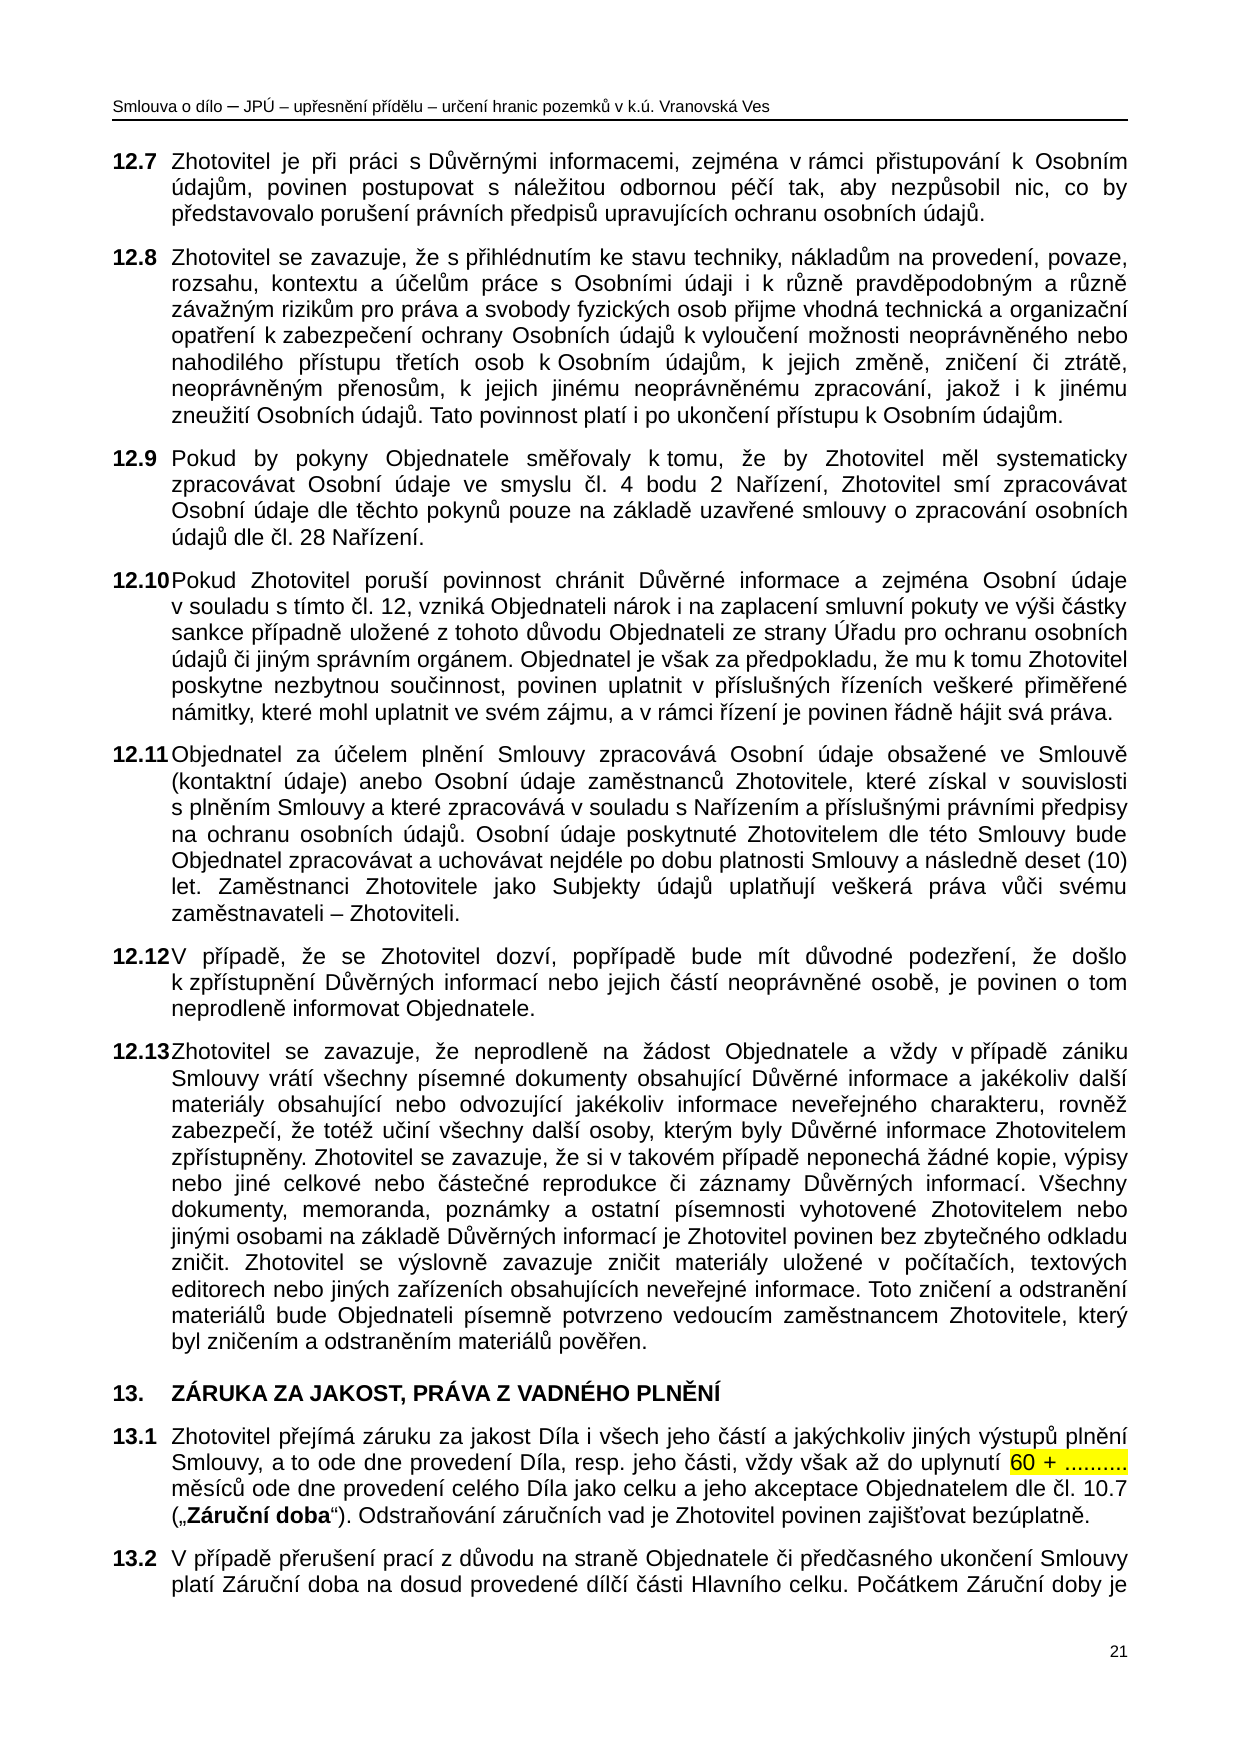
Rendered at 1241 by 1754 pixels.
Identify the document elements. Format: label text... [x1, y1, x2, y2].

text Zhotovitel přejímá záruku za jakost Díla i všech jeho částí a jakýchkoliv jiných výstupů plnění Smlouvy, a to ode dne provedení Díla, resp. jeho části, vždy však až do uplynutí 60 + .......... měsíců ode dne provedení celého Díla jako celku a jeho akceptace Objednatelem dle čl. 10.7 („Záruční doba“). Odstraňování záručních vad je Zhotovitel povinen zajišťovat bezúplatně. [112, 1423, 1128, 1528]
text Záruka za jakost, práva z vadného plnění [112, 1379, 1128, 1406]
text V případě, že se Zhotovitel dozví, popřípadě bude mít důvodné podezření, že došlo k zpřístupnění Důvěrných informací nebo jejich částí neoprávněné osobě, je povinen o tom neprodleně informovat Objednatele. [112, 943, 1128, 1022]
text Zhotovitel se zavazuje, že s přihlédnutím ke stavu techniky, nákladům na provedení, povaze, rozsahu, kontextu a účelům práce s Osobními údaji i k různě pravděpodobným a různě závažným rizikům pro práva a svobody fyzických osob přijme vhodná technická a organizační opatření k zabezpečení ochrany Osobních údajů k vyloučení možnosti neoprávněného nebo nahodilého přístupu třetích osob k Osobním údajům, k jejich změně, zničení či ztrátě, neoprávněným přenosům, k jejich jinému neoprávněnému zpracování, jakož i k jinému zneužití Osobních údajů. Tato povinnost platí i po ukončení přístupu k Osobním údajům. [112, 243, 1128, 428]
text Zhotovitel je při práci s Důvěrnými informacemi, zejména v rámci přistupování k Osobním údajům, povinen postupovat s náležitou odbornou péčí tak, aby nezpůsobil nic, co by představovalo porušení právních předpisů upravujících ochranu osobních údajů. [112, 148, 1128, 227]
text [112, 1545, 1128, 1597]
text Objednatel za účelem plnění Smlouvy zpracovává Osobní údaje obsažené ve Smlouvě (kontaktní údaje) anebo Osobní údaje zaměstnanců Zhotovitele, které získal v souvislosti s plněním Smlouvy a které zpracovává v souladu s Nařízením a příslušnými právními předpisy na ochranu osobních údajů. Osobní údaje poskytnuté Zhotovitelem dle této Smlouvy bude Objednatel zpracovávat a uchovávat nejdéle po dobu platnosti Smlouvy a následně deset (10) let. Zaměstnanci Zhotovitele jako Subjekty údajů uplatňují veškerá práva vůči svému zaměstnavateli – Zhotoviteli. [112, 741, 1128, 926]
text Pokud Zhotovitel poruší povinnost chránit Důvěrné informace a zejména Osobní údaje v souladu s tímto čl. 12, vzniká Objednateli nárok i na zaplacení smluvní pokuty ve výši částky sankce případně uložené z tohoto důvodu Objednateli ze strany Úřadu pro ochranu osobních údajů či jiným správním orgánem. Objednatel je však za předpokladu, že mu k tomu Zhotovitel poskytne nezbytnou součinnost, povinen uplatnit v příslušných řízeních veškeré přiměřené námitky, které mohl uplatnit ve svém zájmu, a v rámci řízení je povinen řádně hájit svá práva. [112, 567, 1128, 725]
text Pokud by pokyny Objednatele směřovaly k tomu, že by Zhotovitel měl systematicky zpracovávat Osobní údaje ve smyslu čl. 4 bodu 2 Nařízení, Zhotovitel smí zpracovávat Osobní údaje dle těchto pokynů pouze na základě uzavřené smlouvy o zpracování osobních údajů dle čl. 28 Nařízení. [112, 444, 1128, 550]
text Zhotovitel se zavazuje, že neprodleně na žádost Objednatele a vždy v případě zániku Smlouvy vrátí všechny písemné dokumenty obsahující Důvěrné informace a jakékoliv další materiály obsahující nebo odvozující jakékoliv informace neveřejného charakteru, rovněž zabezpečí, že totéž učiní všechny další osoby, kterým byly Důvěrné informace Zhotovitelem zpřístupněny. Zhotovitel se zavazuje, že si v takovém případě neponechá žádné kopie, výpisy nebo jiné celkové nebo částečné reprodukce či záznamy Důvěrných informací. Všechny dokumenty, memoranda, poznámky a ostatní písemnosti vyhotovené Zhotovitelem nebo jinými osobami na základě Důvěrných informací je Zhotovitel povinen bez zbytečného odkladu zničit. Zhotovitel se výslovně zavazuje zničit materiály uložené v počítačích, textových editorech nebo jiných zařízeních obsahujících neveřejné informace. Toto zničení a odstranění materiálů bude Objednateli písemně potvrzeno vedoucím zaměstnancem Zhotovitele, který byl zničením a odstraněním materiálů pověřen. [112, 1038, 1128, 1354]
